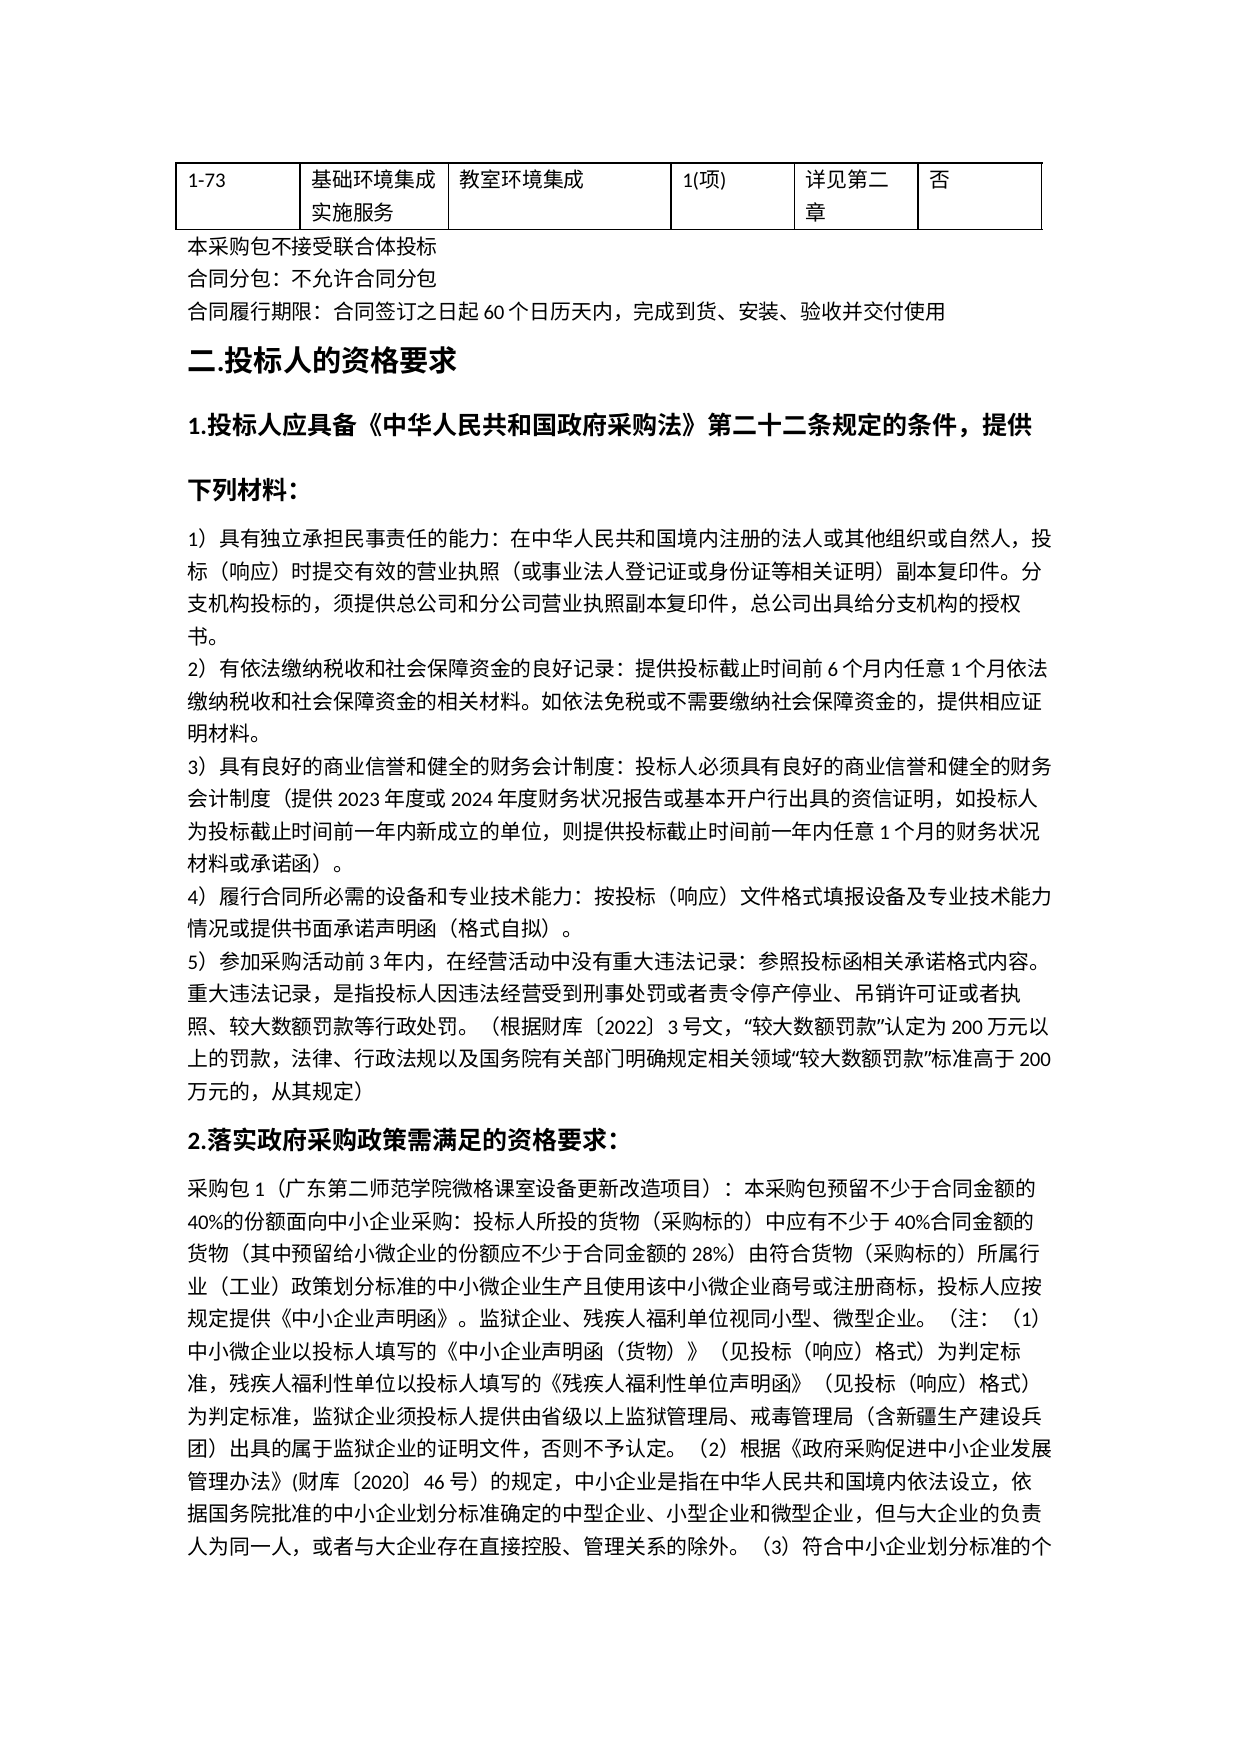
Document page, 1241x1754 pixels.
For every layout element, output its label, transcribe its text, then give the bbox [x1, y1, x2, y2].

table_cell 1-73 [177, 164, 299, 228]
text 本采购包不接受联合体投标 [187, 230, 1053, 263]
text 合同履行期限：合同签订之日起60个日历天内，完成到货、安装、验收并交付使用 [187, 295, 1053, 328]
text 合同分包：不允许合同分包 [187, 263, 1053, 295]
table_cell 基础环境集成实施服务 [301, 164, 448, 228]
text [187, 1173, 1053, 1563]
text 2.落实政府采购政策需满足的资格要求： [187, 1108, 1053, 1173]
text 二.投标人的资格要求 [187, 328, 1053, 393]
text 5）参加采购活动前3年内，在经营活动中没有重大违法记录：参照投标函相关承诺格式内容。重大违法记录，是指投标人因违法经营受到刑事处罚或者责令停产停业、吊销许可证或者执照、较大数额罚款等行政处罚。（根据财库〔2022〕3号文，“较大数额罚款”认定为200万元以上的罚款，法律、行政法规以及国务院有关部门明确规定相关领域“较大数额罚款”标准高于200万元的，从其规定） [187, 945, 1053, 1108]
text 2）有依法缴纳税收和社会保障资金的良好记录：提供投标截止时间前6个月内任意1个月依法缴纳税收和社会保障资金的相关材料。如依法免税或不需要缴纳社会保障资金的，提供相应证明材料。 [187, 653, 1053, 750]
text 4）履行合同所必需的设备和专业技术能力：按投标（响应）文件格式填报设备及专业技术能力情况或提供书面承诺声明函（格式自拟）。 [187, 880, 1053, 945]
text 3）具有良好的商业信誉和健全的财务会计制度：投标人必须具有良好的商业信誉和健全的财务会计制度（提供2023年度或2024年度财务状况报告或基本开户行出具的资信证明，如投标人为投标截止时间前一年内新成立的单位，则提供投标截止时间前一年内任意1个月的财务状况材料或承诺函）。 [187, 750, 1053, 880]
text 1）具有独立承担民事责任的能力：在中华人民共和国境内注册的法人或其他组织或自然人，投标（响应）时提交有效的营业执照（或事业法人登记证或身份证等相关证明）副本复印件。分支机构投标的，须提供总公司和分公司营业执照副本复印件，总公司出具给分支机构的授权书。 [187, 523, 1053, 653]
table_cell 教室环境集成 [449, 164, 670, 228]
table_cell 详见第二章 [795, 164, 917, 228]
table_cell 1(项) [672, 164, 794, 228]
table_cell 否 [919, 164, 1041, 228]
text 1.投标人应具备《中华人民共和国政府采购法》第二十二条规定的条件，提供下列材料： [187, 393, 1053, 523]
